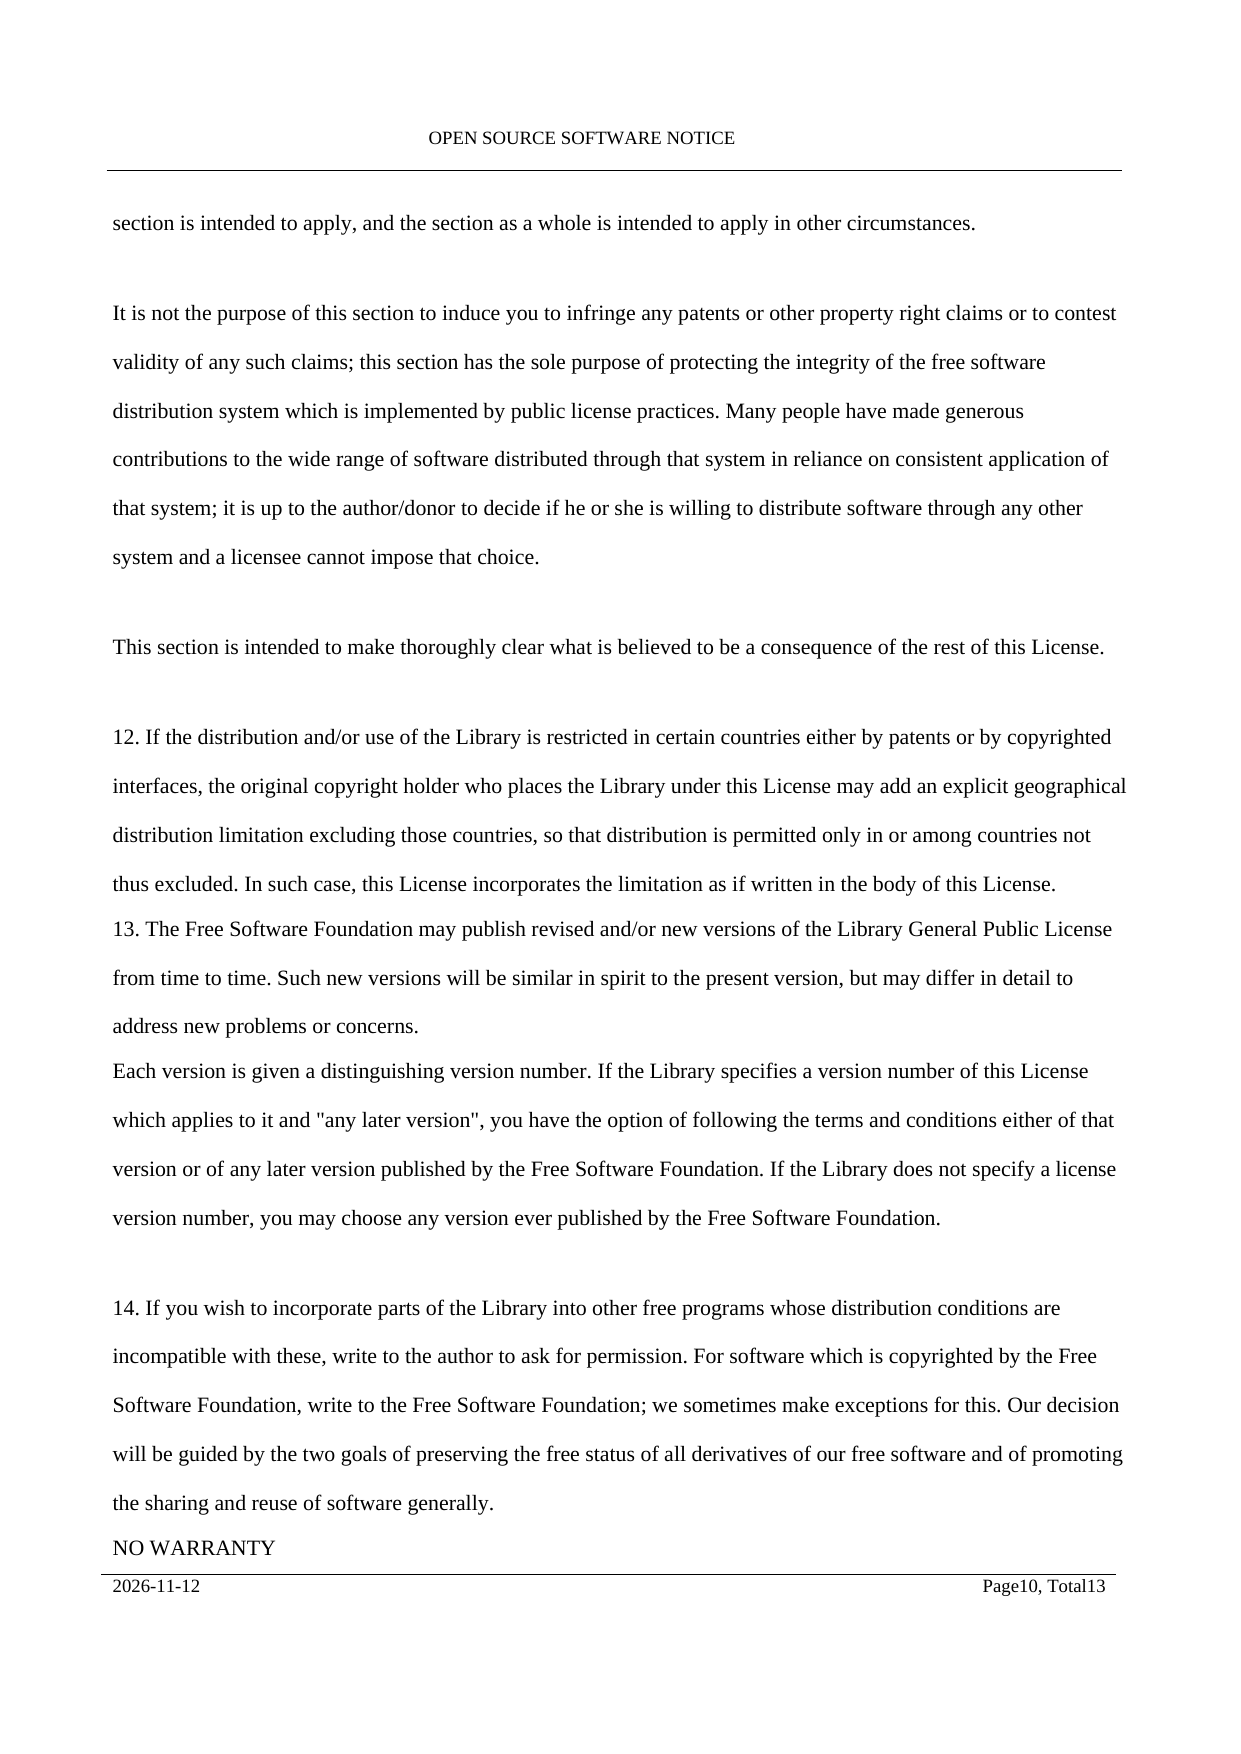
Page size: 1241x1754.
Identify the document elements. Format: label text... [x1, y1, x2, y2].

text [112, 206, 1128, 239]
text 13. The Free Software Foundation may publish revised and/or new versions of the Library General Public License from time to time. Such new versions will be similar in spirit to the present version, but may differ in detail to address new problems or concerns. [112, 912, 1128, 1042]
text This section is intended to make thoroughly clear what is believed to be a consequence of the rest of this License. [112, 631, 1128, 663]
text 12. If the distribution and/or use of the Library is restricted in certain countries either by patents or by copyrighted interfaces, the original copyright holder who places the Library under this License may add an explicit geographical distribution limitation excluding those countries, so that distribution is permitted only in or among countries not thus excluded. In such case, this License incorporates the limitation as if written in the body of this License. [112, 721, 1128, 899]
text Each version is given a distinguishing version number. If the Library specifies a version number of this License which applies to it and "any later version", you have the option of following the terms and conditions either of that version or of any later version published by the Free Software Foundation. If the Library does not specify a license version number, you may choose any version ever published by the Free Software Foundation. [112, 1055, 1128, 1233]
text 14. If you wish to incorporate parts of the Library into other free programs whose distribution conditions are incompatible with these, write to the author to ask for permission. For software which is copyrighted by the Free Software Foundation, write to the Free Software Foundation; we sometimes make exceptions for this. Our decision will be guided by the two goals of preserving the free status of all derivatives of our free software and of promoting the sharing and reuse of software generally. [112, 1291, 1128, 1519]
text It is not the purpose of this section to induce you to infringe any patents or other property right claims or to contest validity of any such claims; this section has the sole purpose of protecting the integrity of the free software distribution system which is implemented by public license practices. Many people have made generous contributions to the wide range of software distributed through that system in reliance on consistent application of that system; it is up to the author/donor to decide if he or she is willing to distribute software through any other system and a licensee cannot impose that choice. [112, 297, 1128, 573]
text NO WARRANTY [112, 1531, 1128, 1564]
